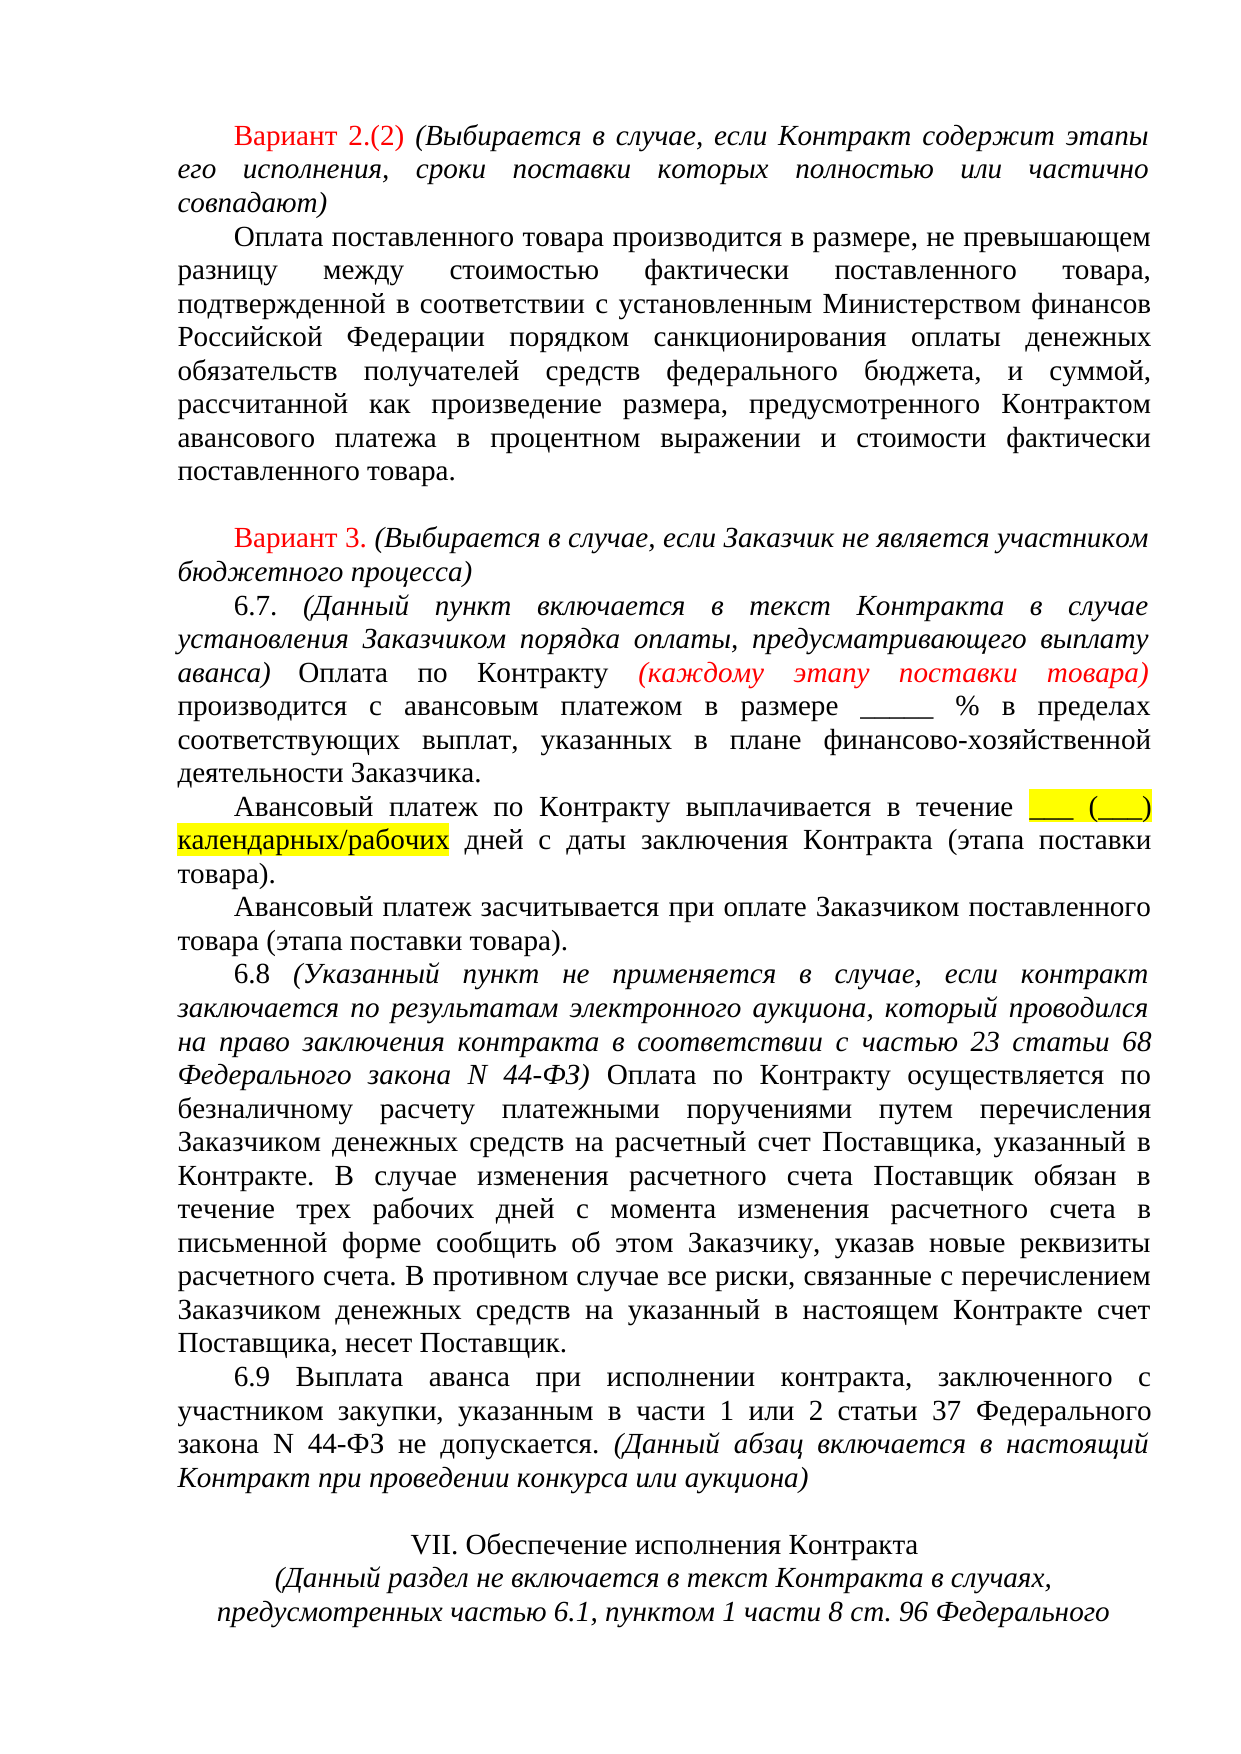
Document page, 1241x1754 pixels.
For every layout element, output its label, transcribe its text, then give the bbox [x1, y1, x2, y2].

text Авансовый платеж засчитывается при оплате Заказчиком поставленного товара (этапа поставки товара). [177, 889, 1152, 957]
text Оплата поставленного товара производится в размере, не превышающем разницу между стоимостью фактически поставленного товара, подтвержденной в соответствии с установленным Министерством финансов Российской Федерации порядком санкционирования оплаты денежных обязательств получателей средств федерального бюджета, и суммой, рассчитанной как произведение размера, предусмотренного Контрактом авансового платежа в процентном выражении и стоимости фактически поставленного товара. [177, 219, 1152, 487]
text Вариант 2.(2) (Выбирается в случае, если Контракт содержит этапы его исполнения, сроки поставки которых полностью или частично совпадают) [177, 118, 1152, 219]
text Авансовый платеж по Контракту выплачивается в течение ___ (___) календарных/рабочих дней с даты заключения Контракта (этапа поставки товара). [177, 789, 1152, 889]
text 6.7. (Данный пункт включается в текст Контракта в случае установления Заказчиком порядка оплаты, предусматривающего выплату аванса) Оплата по Контракту (каждому этапу поставки товара) производится с авансовым платежом в размере _____ % в пределах соответствующих выплат, указанных в плане финансово-хозяйственной деятельности Заказчика. [177, 588, 1152, 789]
text 6.8 (Указанный пункт не применяется в случае, если контракт заключается по результатам электронного аукциона, который проводился на право заключения контракта в соответствии с частью 23 статьи 68 Федерального закона N 44-ФЗ) Оплата по Контракту осуществляется по безналичному расчету платежными поручениями путем перечисления Заказчиком денежных средств на расчетный счет Поставщика, указанный в Контракте. В случае изменения расчетного счета Поставщик обязан в течение трех рабочих дней с момента изменения расчетного счета в письменной форме сообщить об этом Заказчику, указав новые реквизиты расчетного счета. В противном случае все риски, связанные с перечислением Заказчиком денежных средств на указанный в настоящем Контракте счет Поставщика, несет Поставщик. [177, 957, 1152, 1359]
text Вариант 3. (Выбирается в случае, если Заказчик не является участником бюджетного процесса) [177, 521, 1152, 588]
text VII. Обеспечение исполнения Контракта [177, 1527, 1152, 1560]
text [177, 1560, 1152, 1627]
text 6.9 Выплата аванса при исполнении контракта, заключенного с участником закупки, указанным в части 1 или 2 статьи 37 Федерального закона N 44-ФЗ не допускается. (Данный абзац включается в настоящий Контракт при проведении конкурса или аукциона) [177, 1359, 1152, 1493]
